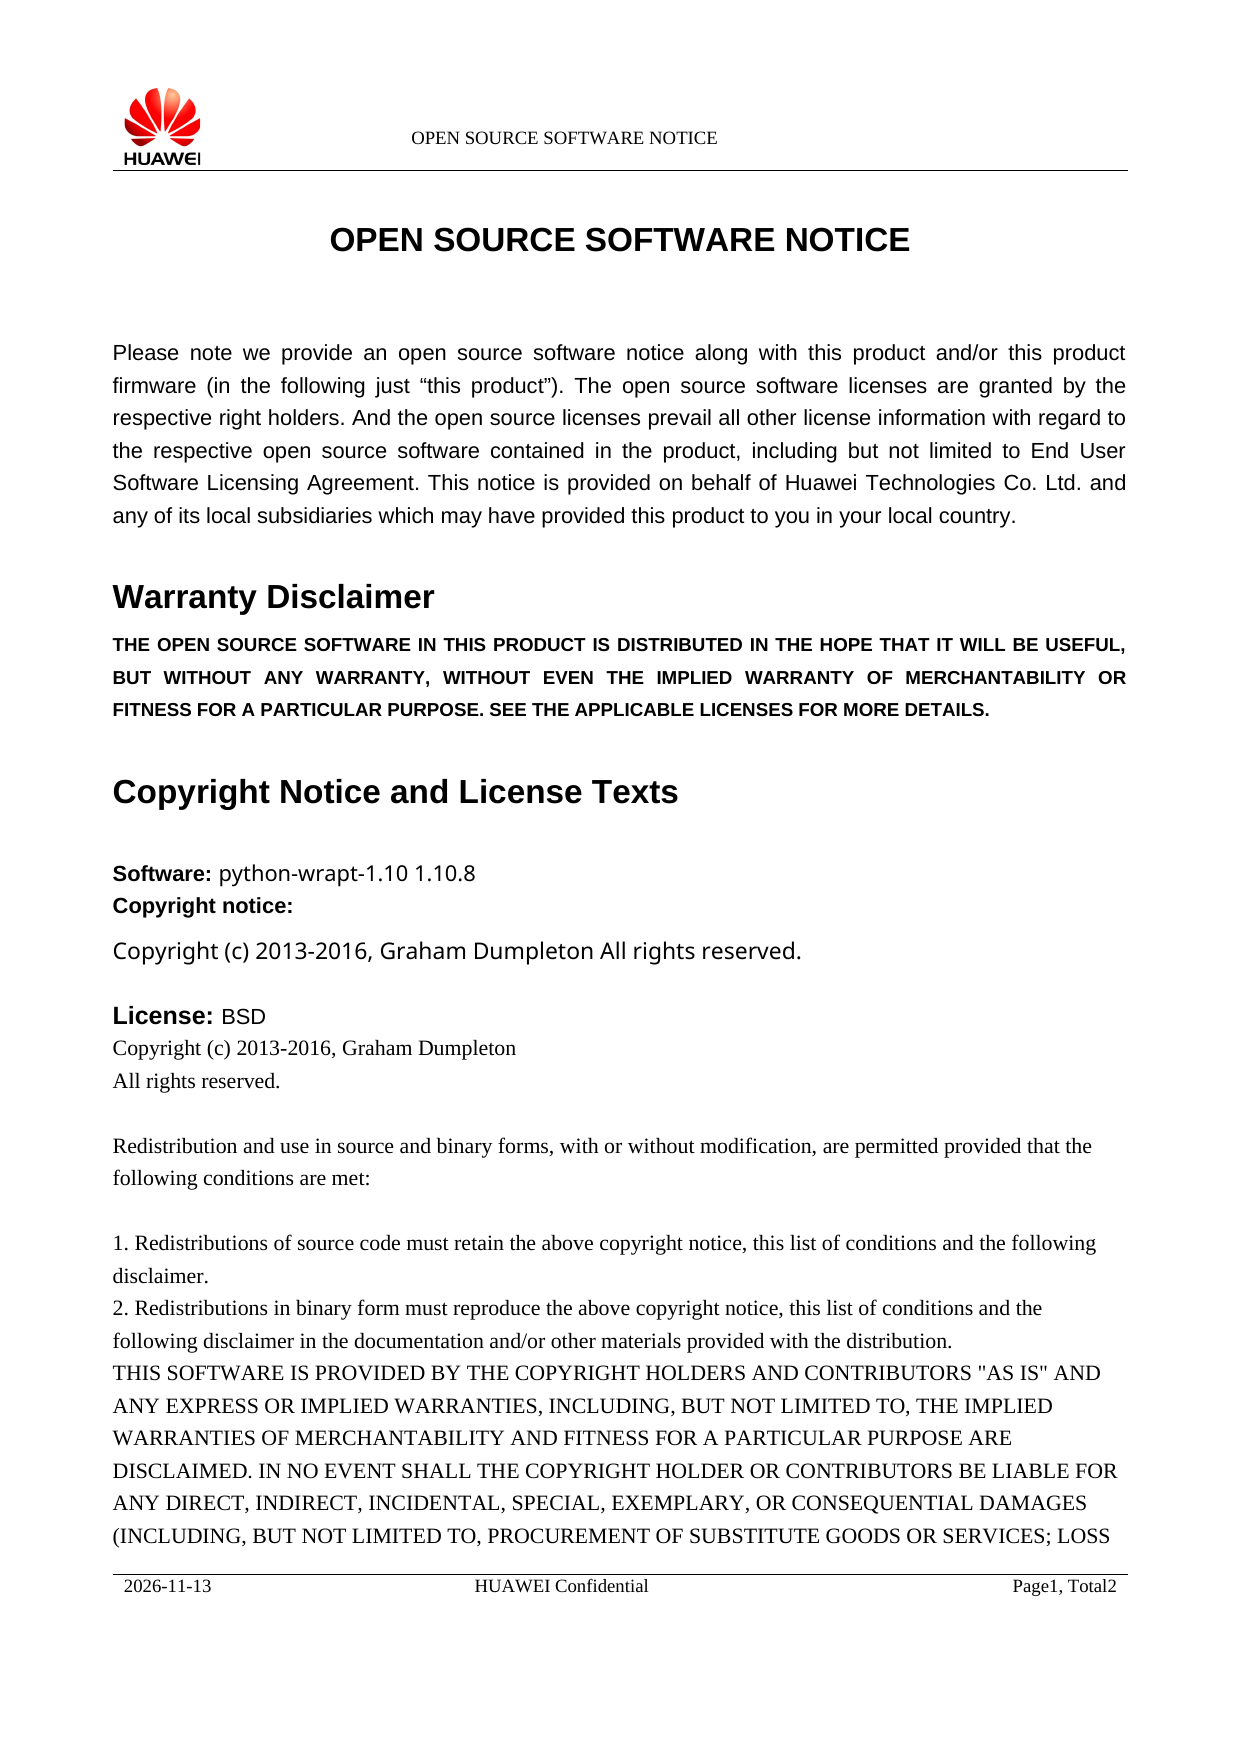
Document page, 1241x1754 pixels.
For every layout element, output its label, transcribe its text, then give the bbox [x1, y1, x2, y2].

text OPEN SOURCE SOFTWARE NOTICE [112, 206, 1128, 271]
title Software: python-wrapt-1.10 1.10.8 [112, 856, 1128, 889]
text 2. Redistributions in binary form must reproduce the above copyright notice, this list of conditions and the following disclaimer in the documentation and/or other materials provided with the distribution. [112, 1291, 1128, 1356]
text Copyright Notice and License Texts [112, 759, 1128, 824]
text Warranty Disclaimer [112, 564, 1128, 629]
text Copyright (c) 2013-2016, Graham Dumpleton [112, 1031, 1128, 1064]
text Please note we provide an open source software notice along with this product and/or this product firmware (in the following just “this product”). The open source software licenses are granted by the respective right holders. And the open source licenses prevail all other license information with regard to the respective open source software contained in the product, including but not limited to End User Software Licensing Agreement. This notice is provided on behalf of Huawei Technologies Co. Ltd. and any of its local subsidiaries which may have provided this product to you in your local country. [112, 336, 1128, 531]
text All rights reserved. [112, 1064, 1128, 1096]
picture [124, 88, 201, 165]
text Redistribution and use in source and binary forms, with or without modification, are permitted provided that the following conditions are met: [112, 1129, 1128, 1194]
text License: BSD [112, 999, 1128, 1031]
text 1. Redistributions of source code must retain the above copyright notice, this list of conditions and the following disclaimer. [112, 1226, 1128, 1291]
text Copyright (c) 2013-2016, Graham Dumpleton All rights reserved. [112, 934, 1128, 999]
text Copyright notice: [112, 889, 1128, 921]
text The open source software in this product is distributed in the hope that it will be useful, but WITHOUT ANY WARRANTY, without even the implied warranty of MERCHANTABILITY or FITNESS FOR A PARTICULAR PURPOSE. See the applicable licenses for more details. [112, 629, 1128, 726]
